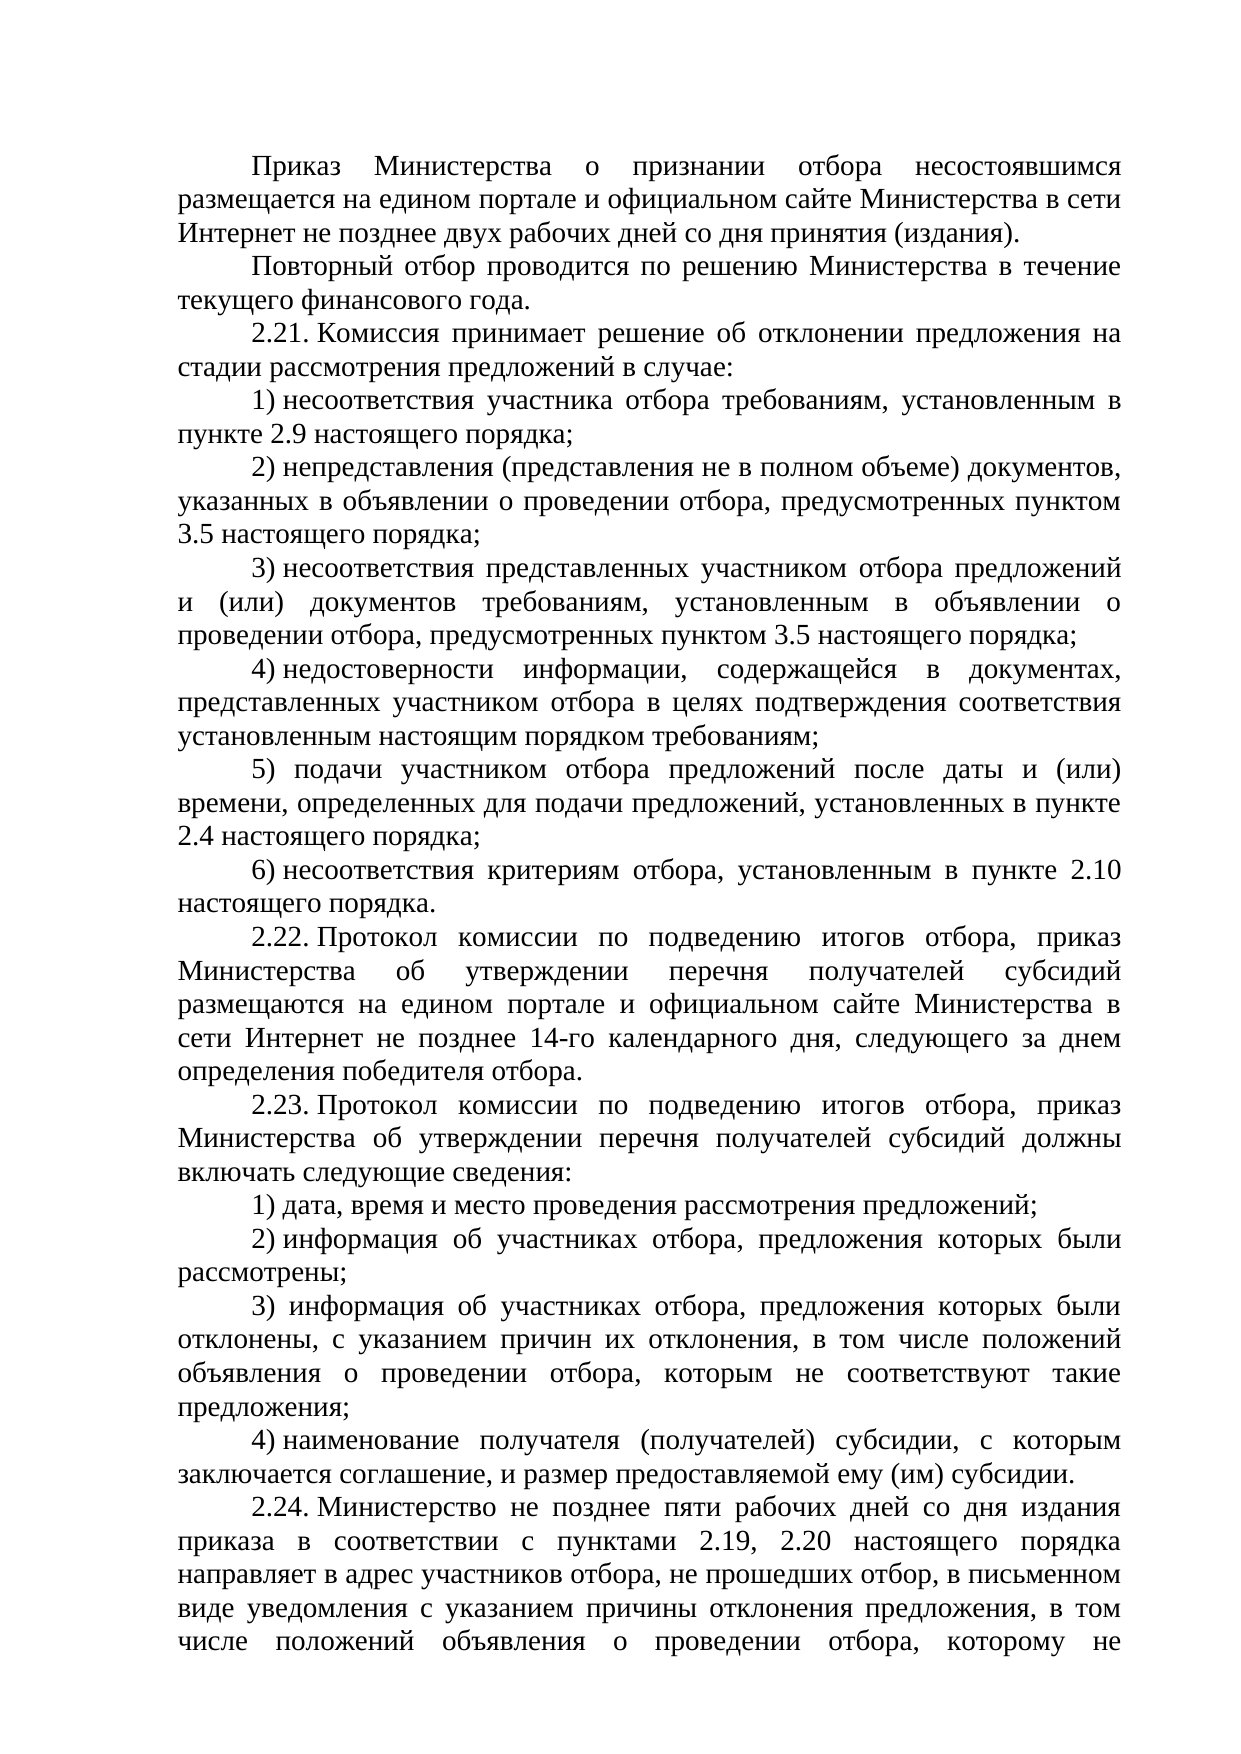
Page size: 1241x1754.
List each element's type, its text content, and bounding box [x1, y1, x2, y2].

text 1) несоответствия участника отбора требованиям, установленным в пункте 2.9 настоящего порядка; [177, 382, 1122, 449]
text Повторный отбор проводится по решению Министерства в течение текущего финансового года. [177, 248, 1122, 315]
text 2) информация об участниках отбора, предложения которых были рассмотрены; [177, 1221, 1122, 1288]
text 2.21. Комиссия принимает решение об отклонении предложения на стадии рассмотрения предложений в случае: [177, 315, 1122, 382]
text 2.22. Протокол комиссии по подведению итогов отбора, приказ Министерства об утверждении перечня получателей субсидий размещаются на едином портале и официальном сайте Министерства в сети Интернет не позднее 14-го календарного дня, следующего за днем определения победителя отбора. [177, 919, 1122, 1087]
text 4) наименование получателя (получателей) субсидии, с которым заключается соглашение, и размер предоставляемой ему (им) субсидии. [177, 1422, 1122, 1489]
text Приказ Министерства о признании отбора несостоявшимся размещается на едином портале и официальном сайте Министерства в сети Интернет не позднее двух рабочих дней со дня принятия (издания). [177, 148, 1122, 248]
text 3) информация об участниках отбора, предложения которых были отклонены, с указанием причин их отклонения, в том числе положений объявления о проведении отбора, которым не соответствуют такие предложения; [177, 1288, 1122, 1422]
text 2.23. Протокол комиссии по подведению итогов отбора, приказ Министерства об утверждении перечня получателей субсидий должны включать следующие сведения: [177, 1087, 1122, 1187]
text 1) дата, время и место проведения рассмотрения предложений; [177, 1187, 1122, 1221]
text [177, 1489, 1122, 1657]
text 5) подачи участником отбора предложений после даты и (или) времени, определенных для подачи предложений, установленных в пункте 2.4 настоящего порядка; [177, 751, 1122, 852]
text 4) недостоверности информации, содержащейся в документах, представленных участником отбора в целях подтверждения соответствия установленным настоящим порядком требованиям; [177, 651, 1122, 751]
text 3) несоответствия представленных участником отбора предложений и (или) документов требованиям, установленным в объявлении о проведении отбора, предусмотренных пунктом 3.5 настоящего порядка; [177, 550, 1122, 651]
text 6) несоответствия критериям отбора, установленным в пункте 2.10 настоящего порядка. [177, 852, 1122, 919]
text 2) непредставления (представления не в полном объеме) документов, указанных в объявлении о проведении отбора, предусмотренных пунктом 3.5 настоящего порядка; [177, 449, 1122, 550]
